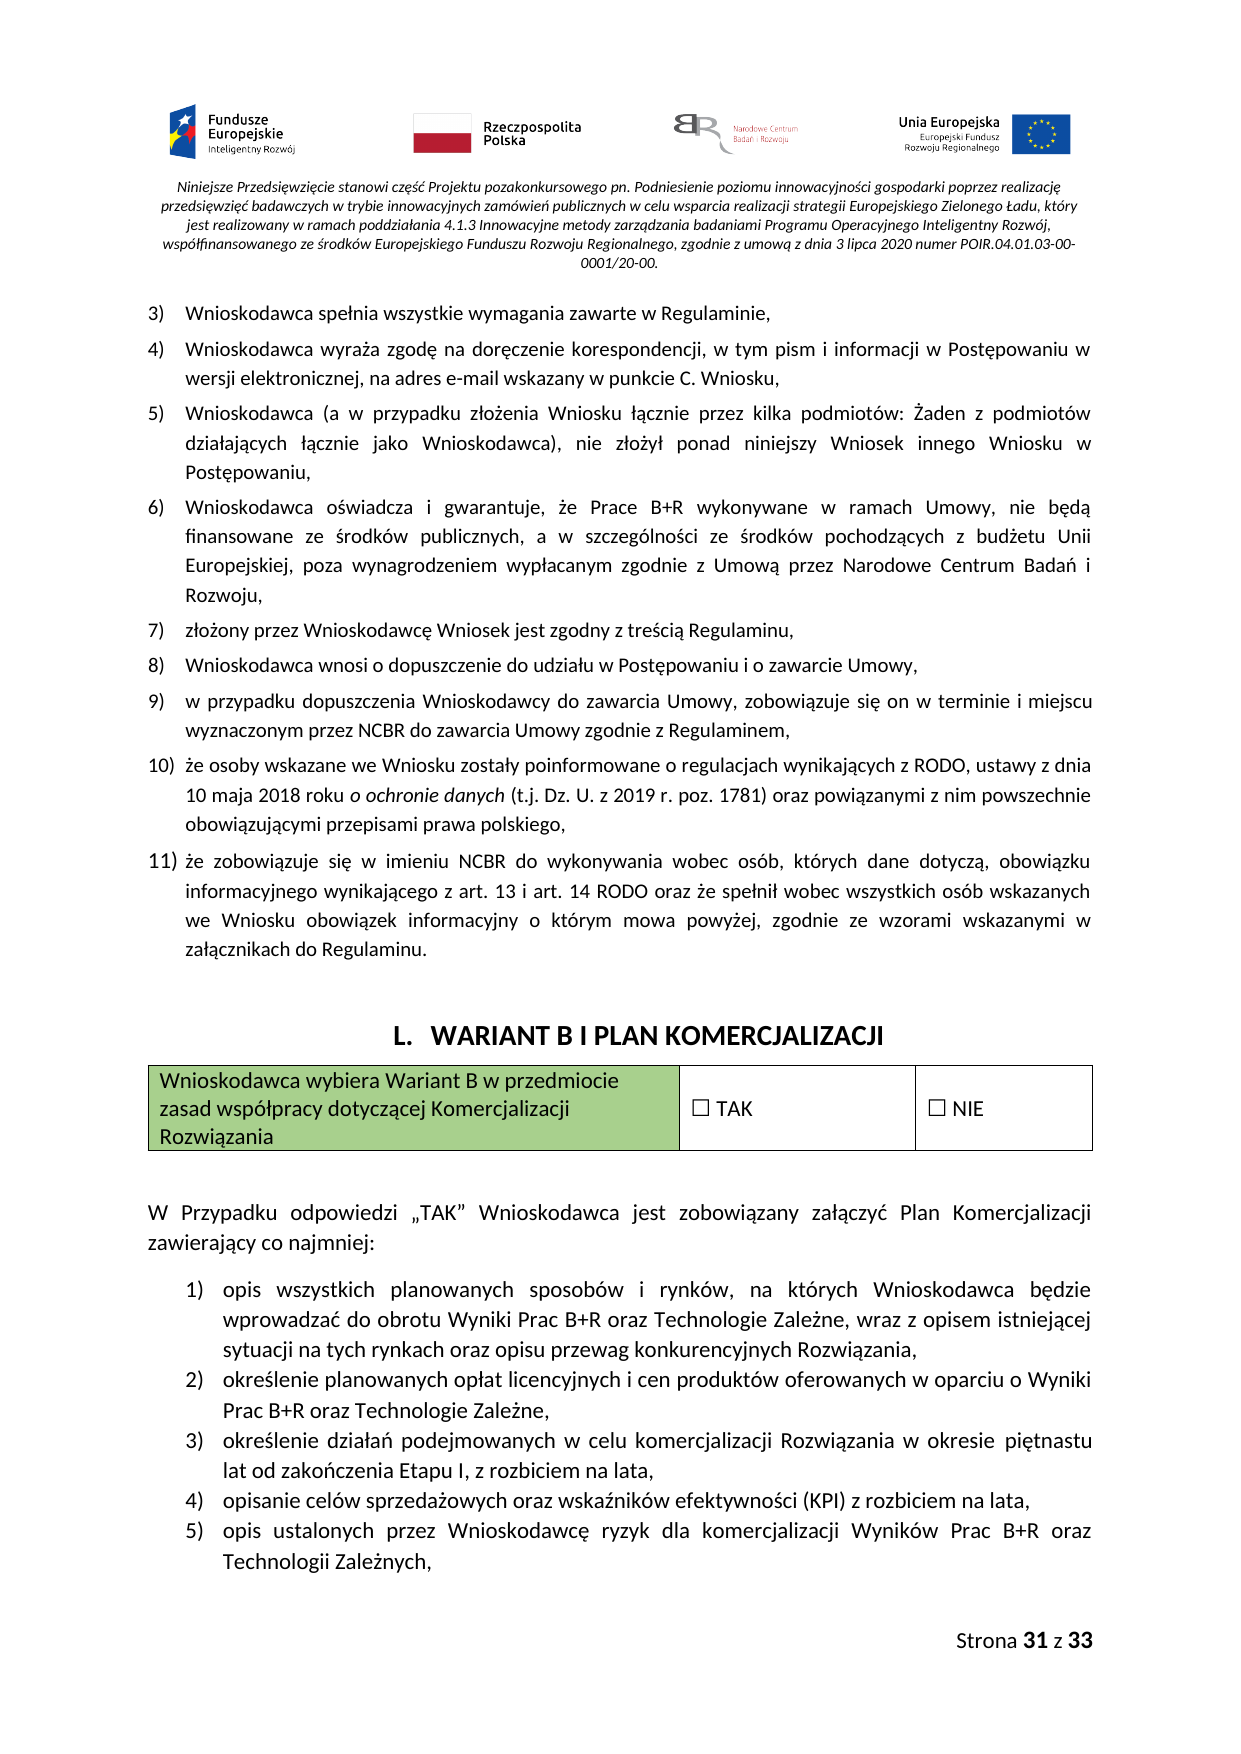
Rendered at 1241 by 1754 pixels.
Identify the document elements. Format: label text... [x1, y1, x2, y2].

table_header Wnioskodawca wybiera Wariant B w przedmiocie zasad współpracy dotyczącej Komercjalizacji Rozwiązania [149, 1066, 679, 1150]
picture [169, 104, 1071, 159]
list Wnioskodawca wyraża zgodę na doręczenie korespondencji, w tym pism i informacji w Postępowaniu w wersji elektronicznej, na adres e-mail wskazany w punkcie C. Wniosku, [148, 336, 1093, 391]
list Wnioskodawca wnosi o dopuszczenie do udziału w Postępowaniu i o zawarcie Umowy, [148, 653, 1093, 678]
list Wnioskodawca oświadcza i gwarantuje, że Prace B+R wykonywane w ramach Umowy, nie będą finansowane ze środków publicznych, a w szczególności ze środków pochodzących z budżetu Unii Europejskiej, poza wynagrodzeniem wypłacanym zgodnie z Umową przez Narodowe Centrum Badań i Rozwoju, [148, 494, 1093, 607]
table_header TAK [680, 1066, 915, 1150]
list opisanie celów sprzedażowych oraz wskaźników efektywności (KPI) z rozbiciem na lata, [185, 1486, 1093, 1514]
list złożony przez Wnioskodawcę Wniosek jest zgodny z treścią Regulaminu, [148, 617, 1093, 643]
subtitle WARIANT B I PLAN KOMERCJALIZACJI [185, 1017, 1093, 1052]
list że osoby wskazane we Wniosku zostały poinformowane o regulacjach wynikających z RODO, ustawy z dnia 10 maja 2018 roku o ochronie danych (t.j. Dz. U. z 2019 r. poz. 1781) oraz powiązanymi z nim powszechnie obowiązującymi przepisami prawa polskiego, [148, 753, 1093, 836]
text W Przypadku odpowiedzi „TAK” Wnioskodawca jest zobowiązany załączyć Plan Komercjalizacji zawierający co najmniej: [148, 1198, 1093, 1256]
list określenie działań podejmowanych w celu komercjalizacji Rozwiązania w okresie piętnastu lat od zakończenia Etapu I, z rozbiciem na lata, [185, 1426, 1093, 1484]
list opis wszystkich planowanych sposobów i rynków, na których Wnioskodawca będzie wprowadzać do obrotu Wyniki Prac B+R oraz Technologie Zależne, wraz z opisem istniejącej sytuacji na tych rynkach oraz opisu przewag konkurencyjnych Rozwiązania, [185, 1275, 1093, 1363]
list opis ustalonych przez Wnioskodawcę ryzyk dla komercjalizacji Wyników Prac B+R oraz Technologii Zależnych, [185, 1517, 1093, 1575]
list Wnioskodawca spełnia wszystkie wymagania zawarte w Regulaminie, [148, 301, 1093, 326]
list Wnioskodawca (a w przypadku złożenia Wniosku łącznie przez kilka podmiotów: Żaden z podmiotów działających łącznie jako Wnioskodawca), nie złożył ponad niniejszy Wniosek innego Wniosku w Postępowaniu, [148, 401, 1093, 484]
list w przypadku dopuszczenia Wnioskodawcy do zawarcia Umowy, zobowiązuje się on w terminie i miejscu wyznaczonym przez NCBR do zawarcia Umowy zgodnie z Regulaminem, [148, 688, 1093, 743]
table_header NIE [916, 1066, 1092, 1150]
list że zobowiązuje się w imieniu NCBR do wykonywania wobec osób, których dane dotyczą, obowiązku informacyjnego wynikającego z art. 13 i art. 14 RODO oraz że spełnił wobec wszystkich osób wskazanych we Wniosku obowiązek informacyjny o którym mowa powyżej, zgodnie ze wzorami wskazanymi w załącznikach do Regulaminu. [148, 846, 1093, 962]
list określenie planowanych opłat licencyjnych i cen produktów oferowanych w oparciu o Wyniki Prac B+R oraz Technologie Zależne, [185, 1366, 1093, 1424]
